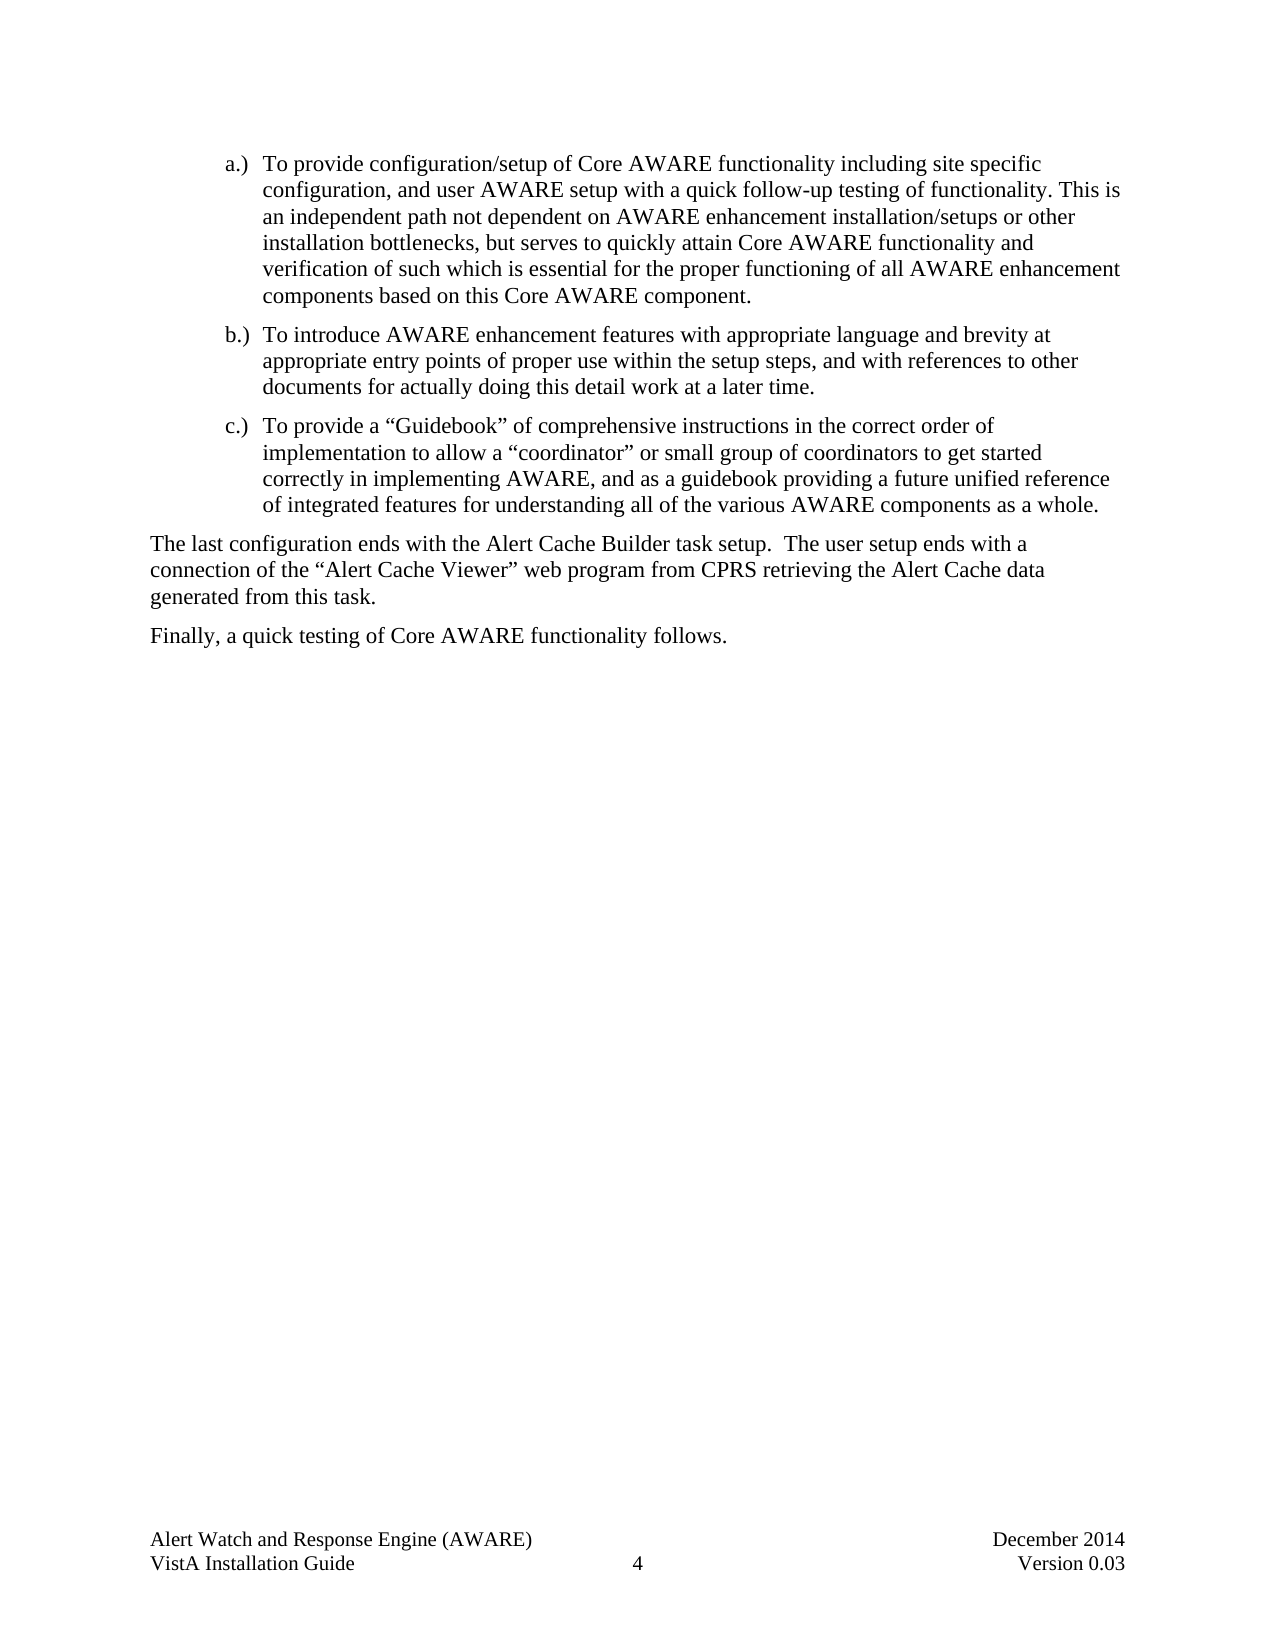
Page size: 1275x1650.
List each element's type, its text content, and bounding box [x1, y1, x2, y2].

list To provide configuration/setup of Core AWARE functionality including site specific configuration, and user AWARE setup with a quick follow-up testing of functionality. This is an independent path not dependent on AWARE enhancement installation/setups or other installation bottlenecks, but serves to quickly attain Core AWARE functionality and verification of such which is essential for the proper functioning of all AWARE enhancement components based on this Core AWARE component. [225, 150, 1125, 308]
text The last configuration ends with the Alert Cache Builder task setup. The user setup ends with a connection of the “Alert Cache Viewer” web program from CPRS retrieving the Alert Cache data generated from this task. [150, 530, 1125, 609]
list To provide a “Guidebook” of comprehensive instructions in the correct order of implementation to allow a “coordinator” or small group of coordinators to get started correctly in implementing AWARE, and as a guidebook providing a future unified reference of integrated features for understanding all of the various AWARE components as a whole. [225, 412, 1125, 518]
list To introduce AWARE enhancement features with appropriate language and brevity at appropriate entry points of proper use within the setup steps, and with references to other documents for actually doing this detail work at a later time. [225, 321, 1125, 400]
text Finally, a quick testing of Core AWARE functionality follows. [150, 622, 1125, 648]
